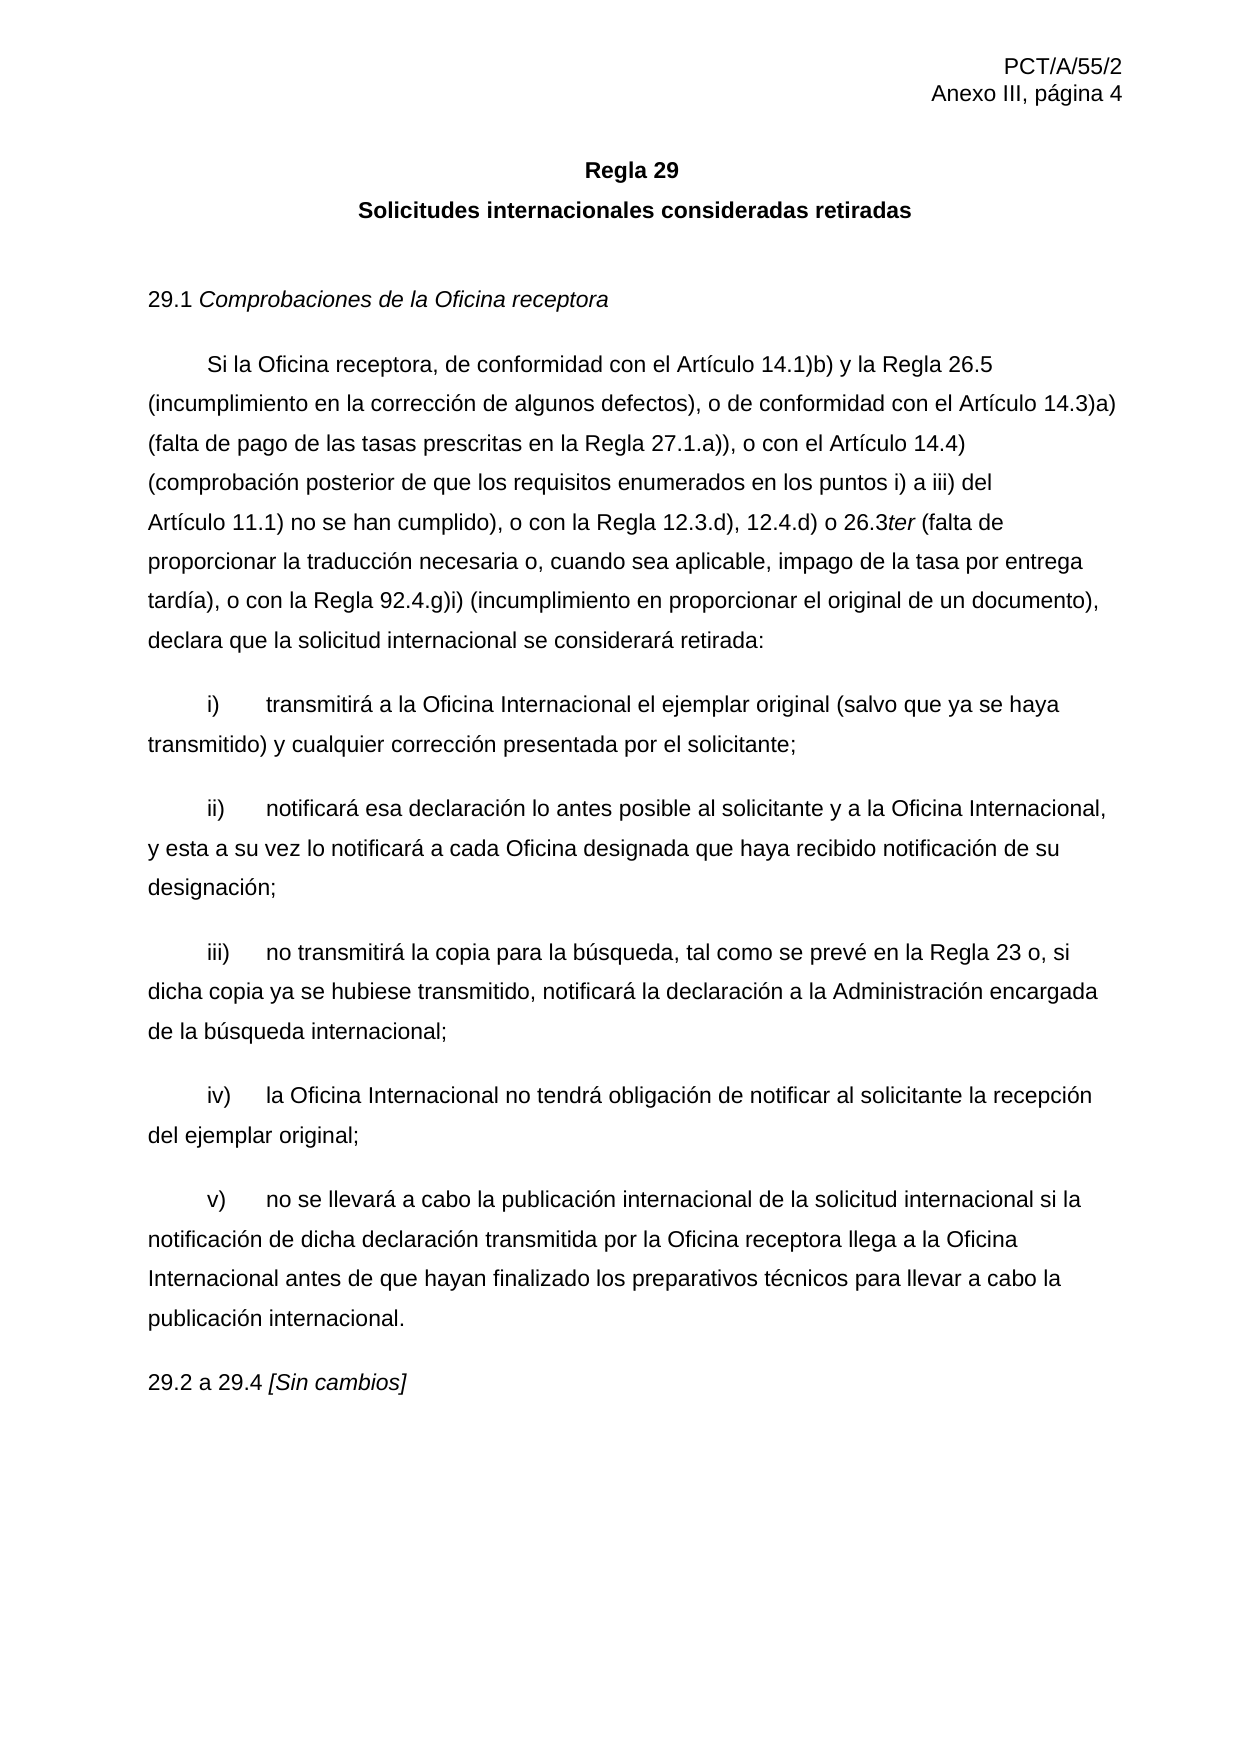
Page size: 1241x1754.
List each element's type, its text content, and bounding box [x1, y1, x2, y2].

text 29.1 Comprobaciones de la Oficina receptora [148, 286, 1122, 312]
text i) transmitirá a la Oficina Internacional el ejemplar original (salvo que ya se haya transmitido) y cualquier corrección presentada por el solicitante; [148, 691, 1122, 757]
text 29.2 a 29.4 [Sin cambios] [148, 1369, 1122, 1396]
text iii) no transmitirá la copia para la búsqueda, tal como se prevé en la Regla 23 o, si dicha copia ya se hubiese transmitido, notificará la declaración a la Administración encargada de la búsqueda internacional; [148, 939, 1122, 1044]
text Si la Oficina receptora, de conformidad con el Artículo 14.1)b) y la Regla 26.5 (incumplimiento en la corrección de algunos defectos), o de conformidad con el Artículo 14.3)a) (falta de pago de las tasas prescritas en la Regla 27.1.a)), o con el Artículo 14.4) (comprobación posterior de que los requisitos enumerados en los puntos i) a iii) del Artículo 11.1) no se han cumplido), o con la Regla 12.3.d), 12.4.d) o 26.3ter (falta de proporcionar la traducción necesaria o, cuando sea aplicable, impago de la tasa por entrega tardía), o con la Regla 92.4.g)i) (incumplimiento en proporcionar el original de un documento), declara que la solicitud internacional se considerará retirada: [148, 351, 1122, 653]
text v) no se llevará a cabo la publicación internacional de la solicitud internacional si la notificación de dicha declaración transmitida por la Oficina receptora llega a la Oficina Internacional antes de que hayan finalizado los preparativos técnicos para llevar a cabo la publicación internacional. [148, 1186, 1122, 1331]
text ii) notificará esa declaración lo antes posible al solicitante y a la Oficina Internacional, y esta a su vez lo notificará a cada Oficina designada que haya recibido notificación de su designación; [148, 795, 1122, 901]
text iv) la Oficina Internacional no tendrá obligación de notificar al solicitante la recepción del ejemplar original; [148, 1082, 1122, 1148]
title Regla 29 - Solicitudes internacionales consideradas retiradas [148, 157, 1122, 223]
